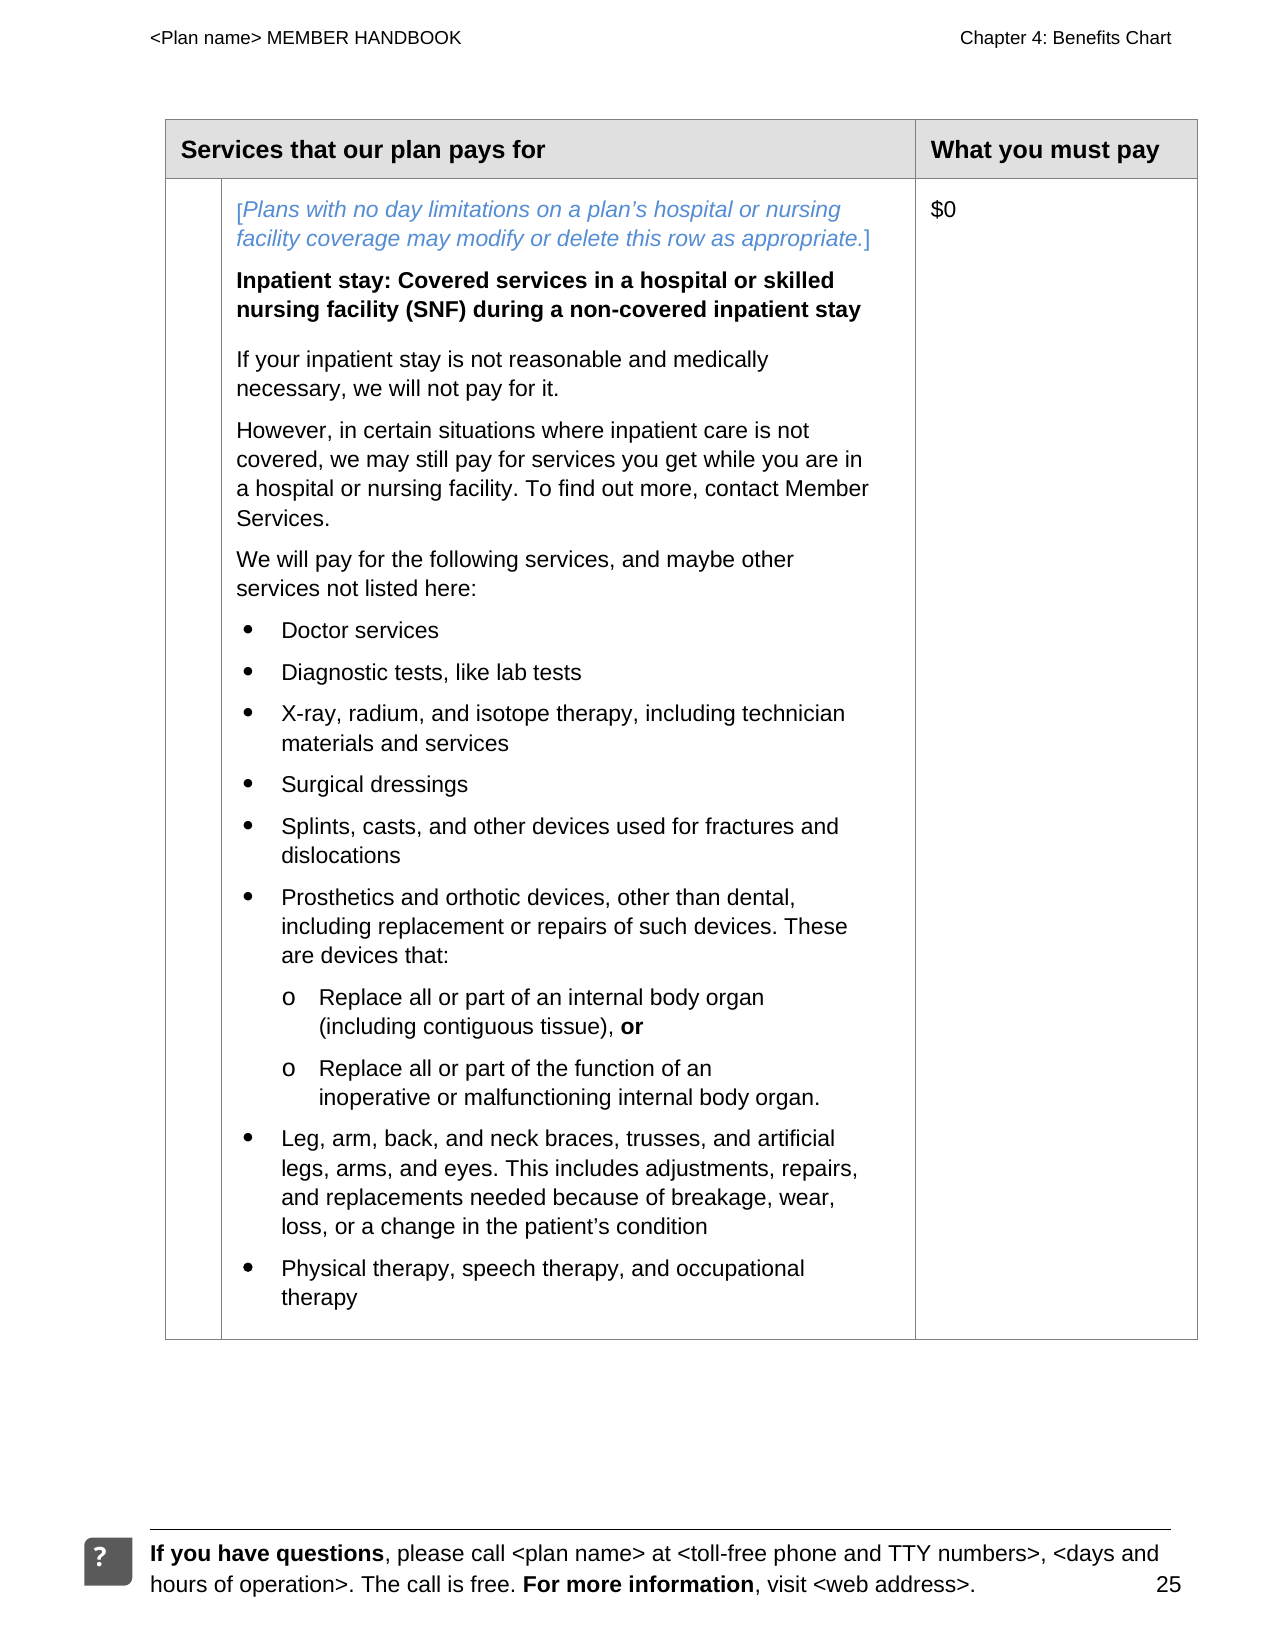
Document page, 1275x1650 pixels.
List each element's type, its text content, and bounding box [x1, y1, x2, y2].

table_cell [Plans with no day limitations on a plan’s hospital or nursing facility coverage may modify or delete this row as appropriate.] Inpatient stay: Covered services in a hospital or skilled nursing facility (SNF) during a non-covered inpatient stay If your inpatient stay is not reasonable and medically necessary, we will not pay for it. However, in certain situations where inpatient care is not covered, we may still pay for services you get while you are in a hospital or nursing facility. To find out more, contact Member Services. We will pay for the following services, and maybe other services not listed here: Doctor services Diagnostic tests, like lab tests X-ray, radium, and isotope therapy, including technician materials and services Surgical dressings Splints, casts, and other devices used for fractures and dislocations Prosthetics and orthotic devices, other than dental, including replacement or repairs of such devices. These are devices that: Replace all or part of an internal body organ (including contiguous tissue), or Replace all or part of the function of an inoperative or malfunctioning internal body organ. Leg, arm, back, and neck braces, trusses, and artificial legs, arms, and eyes. This includes adjustments, repairs, and replacements needed because of breakage, wear, loss, or a change in the patient’s condition Physical therapy, speech therapy, and occupational therapy [222, 179, 915, 1338]
table_header Services that our plan pays for [166, 120, 915, 178]
table_header What you must pay [916, 120, 1197, 178]
table_cell $0 [916, 179, 1197, 1338]
table_cell [166, 179, 221, 1338]
